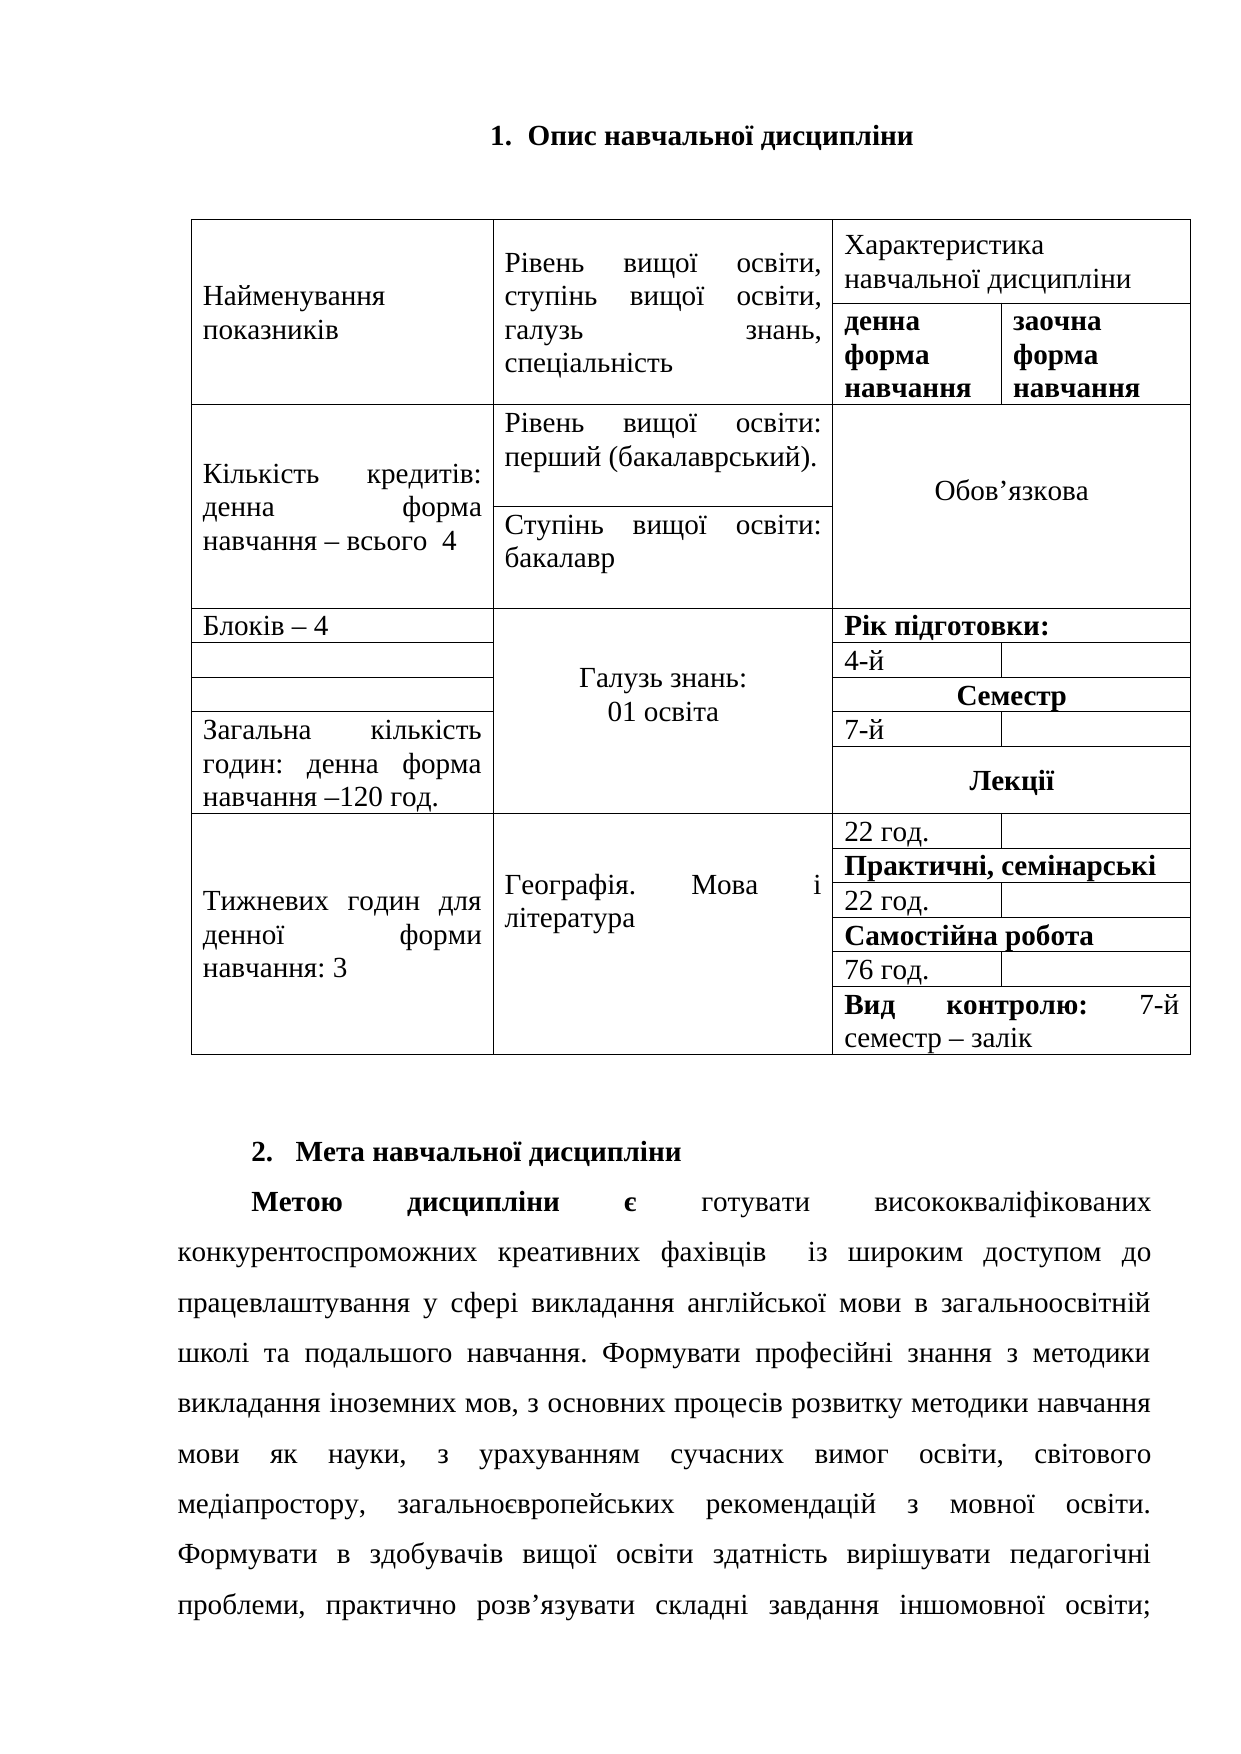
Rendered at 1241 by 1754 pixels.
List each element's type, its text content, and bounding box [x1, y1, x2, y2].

table_header Рівень вищої освіти, ступінь вищої освіти, галузь знань, спеціальність [494, 220, 832, 404]
table_header Характеристика навчальної дисципліни [833, 220, 1190, 302]
table_cell Вид контролю: 7-й семестр – залік [833, 987, 1190, 1054]
table_cell Практичні, семінарські [833, 849, 1190, 882]
table_cell Галузь знань: 01 освіта [494, 609, 832, 813]
table_cell 22 год. [833, 814, 1001, 847]
table_cell Лекції [833, 747, 1190, 813]
table_cell [1002, 712, 1190, 746]
table_cell Географія. Мова і література [494, 814, 832, 1054]
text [177, 1184, 1152, 1620]
table_cell [192, 643, 493, 677]
table_cell Самостійна робота [833, 918, 1190, 951]
table_cell Блоків – 4 [192, 609, 493, 642]
table_cell [192, 678, 493, 711]
table_cell [1002, 952, 1190, 986]
table_header Найменування показників [192, 220, 493, 404]
table_cell [1002, 883, 1190, 917]
table_cell Рік підготовки: [833, 609, 1190, 642]
table_cell 22 год. [833, 883, 1001, 917]
table_cell Обов’язкова [833, 405, 1190, 607]
table_cell 4-й [833, 643, 1001, 677]
table_cell Семестр [833, 678, 1190, 711]
table_cell 76 год. [833, 952, 1001, 986]
list Мета навчальної дисципліни [177, 1134, 1152, 1167]
table_cell [1002, 814, 1190, 847]
table_cell Тижневих годин для денної форми навчання: 3 [192, 814, 493, 1054]
table_cell Рівень вищої освіти: перший (бакалаврський). [494, 405, 832, 506]
table_cell денна форма навчання [833, 304, 1001, 404]
list Опис навчальної дисципліни [252, 118, 1152, 152]
table_cell заочна форма навчання [1002, 304, 1190, 404]
table_cell Кількість кредитів: денна форма навчання – всього 4 [192, 405, 493, 607]
table_cell Ступінь вищої освіти: бакалавр [494, 507, 832, 607]
table_cell Загальна кількість годин: денна форма навчання –120 год. [192, 712, 493, 813]
table_cell [1002, 643, 1190, 677]
table_cell 7-й [833, 712, 1001, 746]
